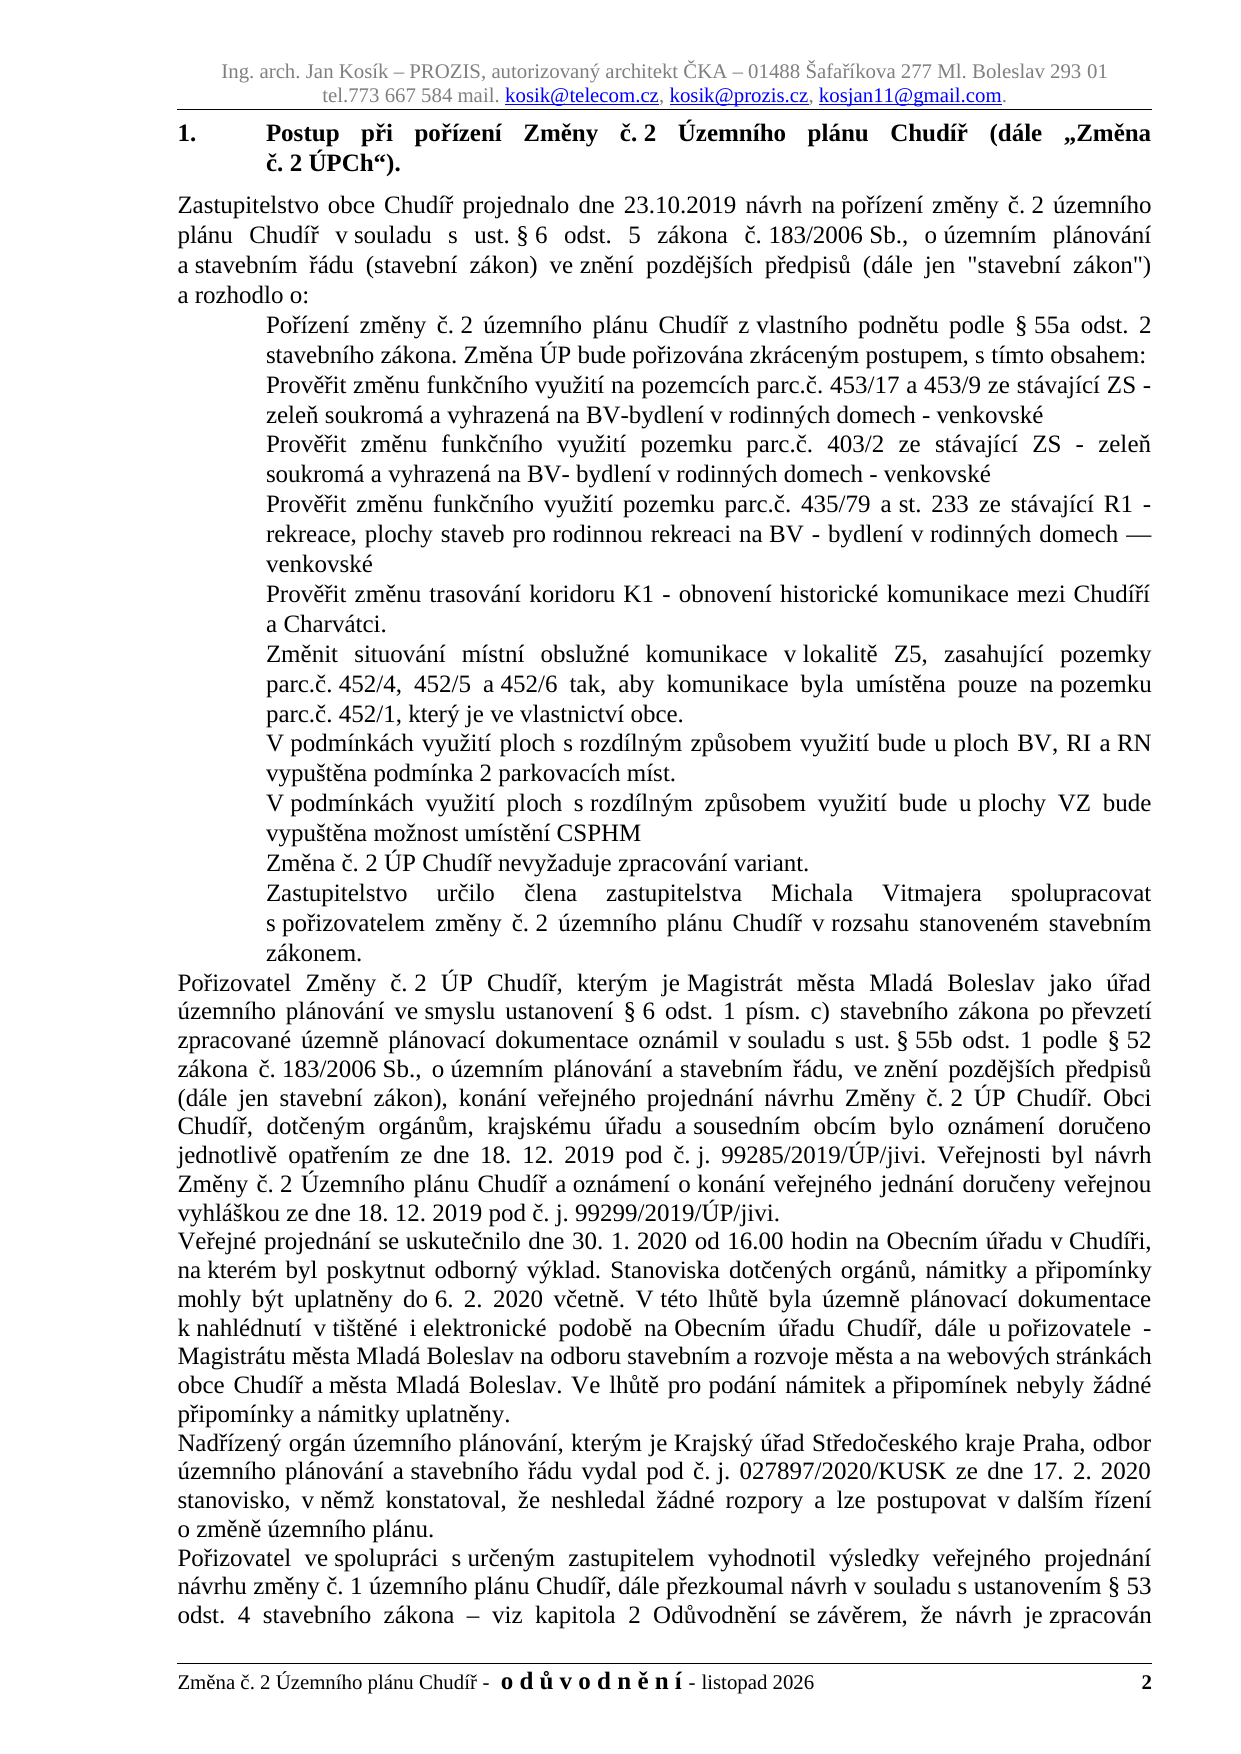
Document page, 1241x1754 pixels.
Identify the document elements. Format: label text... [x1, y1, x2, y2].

text Změna č. 2 ÚP Chudíř nevyžaduje zpracování variant. [177, 848, 1152, 877]
text Prověřit změnu funkčního využití na pozemcích parc.č. 453/17 a 453/9 ze stávající ZS - zeleň soukromá a vyhrazená na BV-bydlení v rodinných domech - venkovské [266, 370, 1152, 428]
text Veřejné projednání se uskutečnilo dne 30. 1. 2020 od 16.00 hodin na Obecním úřadu v Chudíři, na kterém byl poskytnut odborný výklad. Stanoviska dotčených orgánů, námitky a připomínky mohly být uplatněny do 6. 2. 2020 včetně. V této lhůtě byla územně plánovací dokumentace k nahlédnutí v tištěné i elektronické podobě na Obecním úřadu Chudíř, dále u pořizovatele - Magistrátu města Mladá Boleslav na odboru stavebním a rozvoje města a na webových stránkách obce Chudíř a města Mladá Boleslav. Ve lhůtě pro podání námitek a připomínek nebyly žádné připomínky a námitky uplatněny. [177, 1226, 1152, 1428]
text V podmínkách využití ploch s rozdílným způsobem využití bude u plochy VZ bude vypuštěna možnost umístění CSPHM [266, 788, 1152, 847]
text V podmínkách využití ploch s rozdílným způsobem využití bude u ploch BV, RI a RN vypuštěna podmínka 2 parkovacích míst. [266, 728, 1152, 787]
text Prověřit změnu funkčního využití pozemku parc.č. 435/79 a st. 233 ze stávající R1 - rekreace, plochy staveb pro rodinnou rekreaci na BV - bydlení v rodinných domech — venkovské [266, 489, 1152, 578]
text Zastupitelstvo určilo člena zastupitelstva Michala Vitmajera spolupracovat s pořizovatelem změny č. 2 územního plánu Chudíř v rozsahu stanoveném stavebním zákonem. [177, 878, 1152, 967]
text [177, 1543, 1152, 1629]
text Pořizovatel Změny č. 2 ÚP Chudíř, kterým je Magistrát města Mladá Boleslav jako úřad územního plánování ve smyslu ustanovení § 6 odst. 1 písm. c) stavebního zákona po převzetí zpracované územně plánovací dokumentace oznámil v souladu s ust. § 55b odst. 1 podle § 52 zákona č. 183/2006 Sb., o územním plánování a stavebním řádu, ve znění pozdějších předpisů (dále jen stavební zákon), konání veřejného projednání návrhu Změny č. 2 ÚP Chudíř. Obci Chudíř, dotčeným orgánům, krajskému úřadu a sousedním obcím bylo oznámení doručeno jednotlivě opatřením ze dne 18. 12. 2019 pod č. j. 99285/2019/ÚP/jivi. Veřejnosti byl návrh Změny č. 2 Územního plánu Chudíř a oznámení o konání veřejného jednání doručeny veřejnou vyhláškou ze dne 18. 12. 2019 pod č. j. 99299/2019/ÚP/jivi. [177, 968, 1152, 1226]
text Prověřit změnu funkčního využití pozemku parc.č. 403/2 ze stávající ZS - zeleň soukromá a vyhrazená na BV- bydlení v rodinných domech - venkovské [266, 429, 1152, 488]
text 1. Postup při pořízení Změny č. 2 Územního plánu Chudíř (dále „Změna č. 2 ÚPCh“). [177, 118, 1152, 177]
text Změnit situování místní obslužné komunikace v lokalitě Z5, zasahující pozemky parc.č. 452/4, 452/5 a 452/6 tak, aby komunikace byla umístěna pouze na pozemku parc.č. 452/1, který je ve vlastnictví obce. [266, 639, 1152, 727]
text Nadřízený orgán územního plánování, kterým je Krajský úřad Středočeského kraje Praha, odbor územního plánování a stavebního řádu vydal pod č. j. 027897/2020/KUSK ze dne 17. 2. 2020 stanovisko, v němž konstatoval, že neshledal žádné rozpory a lze postupovat v dalším řízení o změně územního plánu. [177, 1428, 1152, 1543]
text Prověřit změnu trasování koridoru K1 - obnovení historické komunikace mezi Chudíří a Charvátci. [266, 579, 1152, 638]
text Zastupitelstvo obce Chudíř projednalo dne 23.10.2019 návrh na pořízení změny č. 2 územního plánu Chudíř v souladu s ust. § 6 odst. 5 zákona č. 183/2006 Sb., o územním plánování a stavebním řádu (stavební zákon) ve znění pozdějších předpisů (dále jen "stavební zákon") a rozhodlo o: [177, 190, 1152, 309]
text Pořízení změny č. 2 územního plánu Chudíř z vlastního podnětu podle § 55a odst. 2 stavebního zákona. Změna ÚP bude pořizována zkráceným postupem, s tímto obsahem: [266, 310, 1152, 369]
